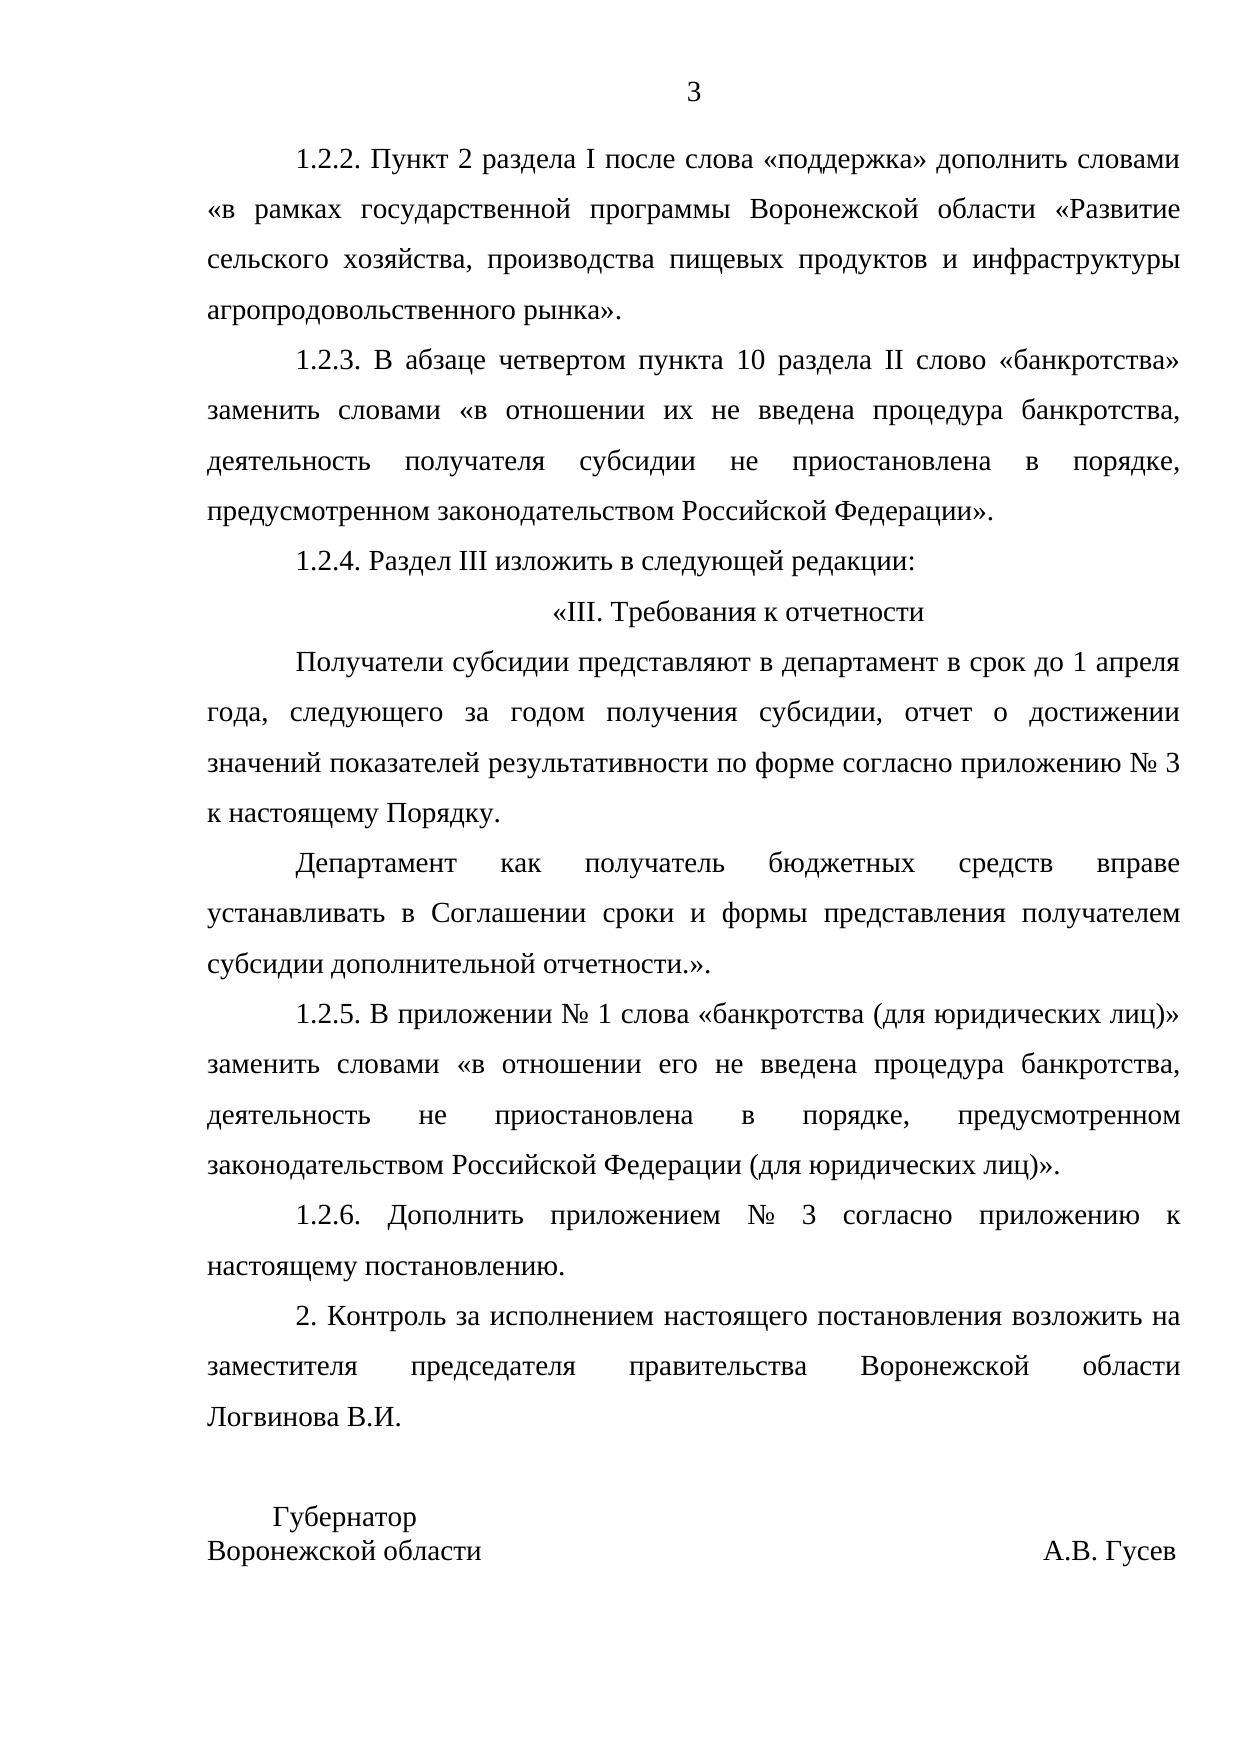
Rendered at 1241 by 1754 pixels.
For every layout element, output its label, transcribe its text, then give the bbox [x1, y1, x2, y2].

text 1.2.6. Дополнить приложением № 3 согласно приложению к настоящему постановлению. [207, 1197, 1181, 1281]
text 1.2.5. В приложении № 1 слова «банкротства (для юридических лиц)» заменить словами «в отношении его не введена процедура банкротства, деятельность не приостановлена в порядке, предусмотренном законодательством Российской Федерации (для юридических лиц)». [207, 996, 1181, 1181]
text Получатели субсидии представляют в департамент в срок до 1 апреля года, следующего за годом получения субсидии, отчет о достижении значений показателей результативности по форме согласно приложению № 3 к настоящему Порядку. [207, 644, 1181, 828]
text 2. Контроль за исполнением настоящего постановления возложить на заместителя председателя правительства Воронежской области Логвинова В.И. [207, 1298, 1181, 1432]
text 1.2.3. В абзаце четвертом пункта 10 раздела II слово «банкротства» заменить словами «в отношении их не введена процедура банкротства, деятельность получателя субсидии не приостановлена в порядке, предусмотренном законодательством Российской Федерации». [207, 342, 1181, 527]
text Воронежской области А.В. Гусев [207, 1533, 1181, 1566]
text 1.2.2. Пункт 2 раздела I после слова «поддержка» дополнить словами «в рамках государственной программы Воронежской области «Развитие сельского хозяйства, производства пищевых продуктов и инфраструктуры агропродовольственного рынка». [207, 141, 1181, 325]
text «III. Требования к отчетности [207, 594, 1181, 627]
text 1.2.4. Раздел III изложить в следующей редакции: [207, 543, 1181, 577]
text Губернатор [207, 1499, 1181, 1533]
text Департамент как получатель бюджетных средств вправе устанавливать в Соглашении сроки и формы представления получателем субсидии дополнительной отчетности.». [207, 845, 1181, 979]
